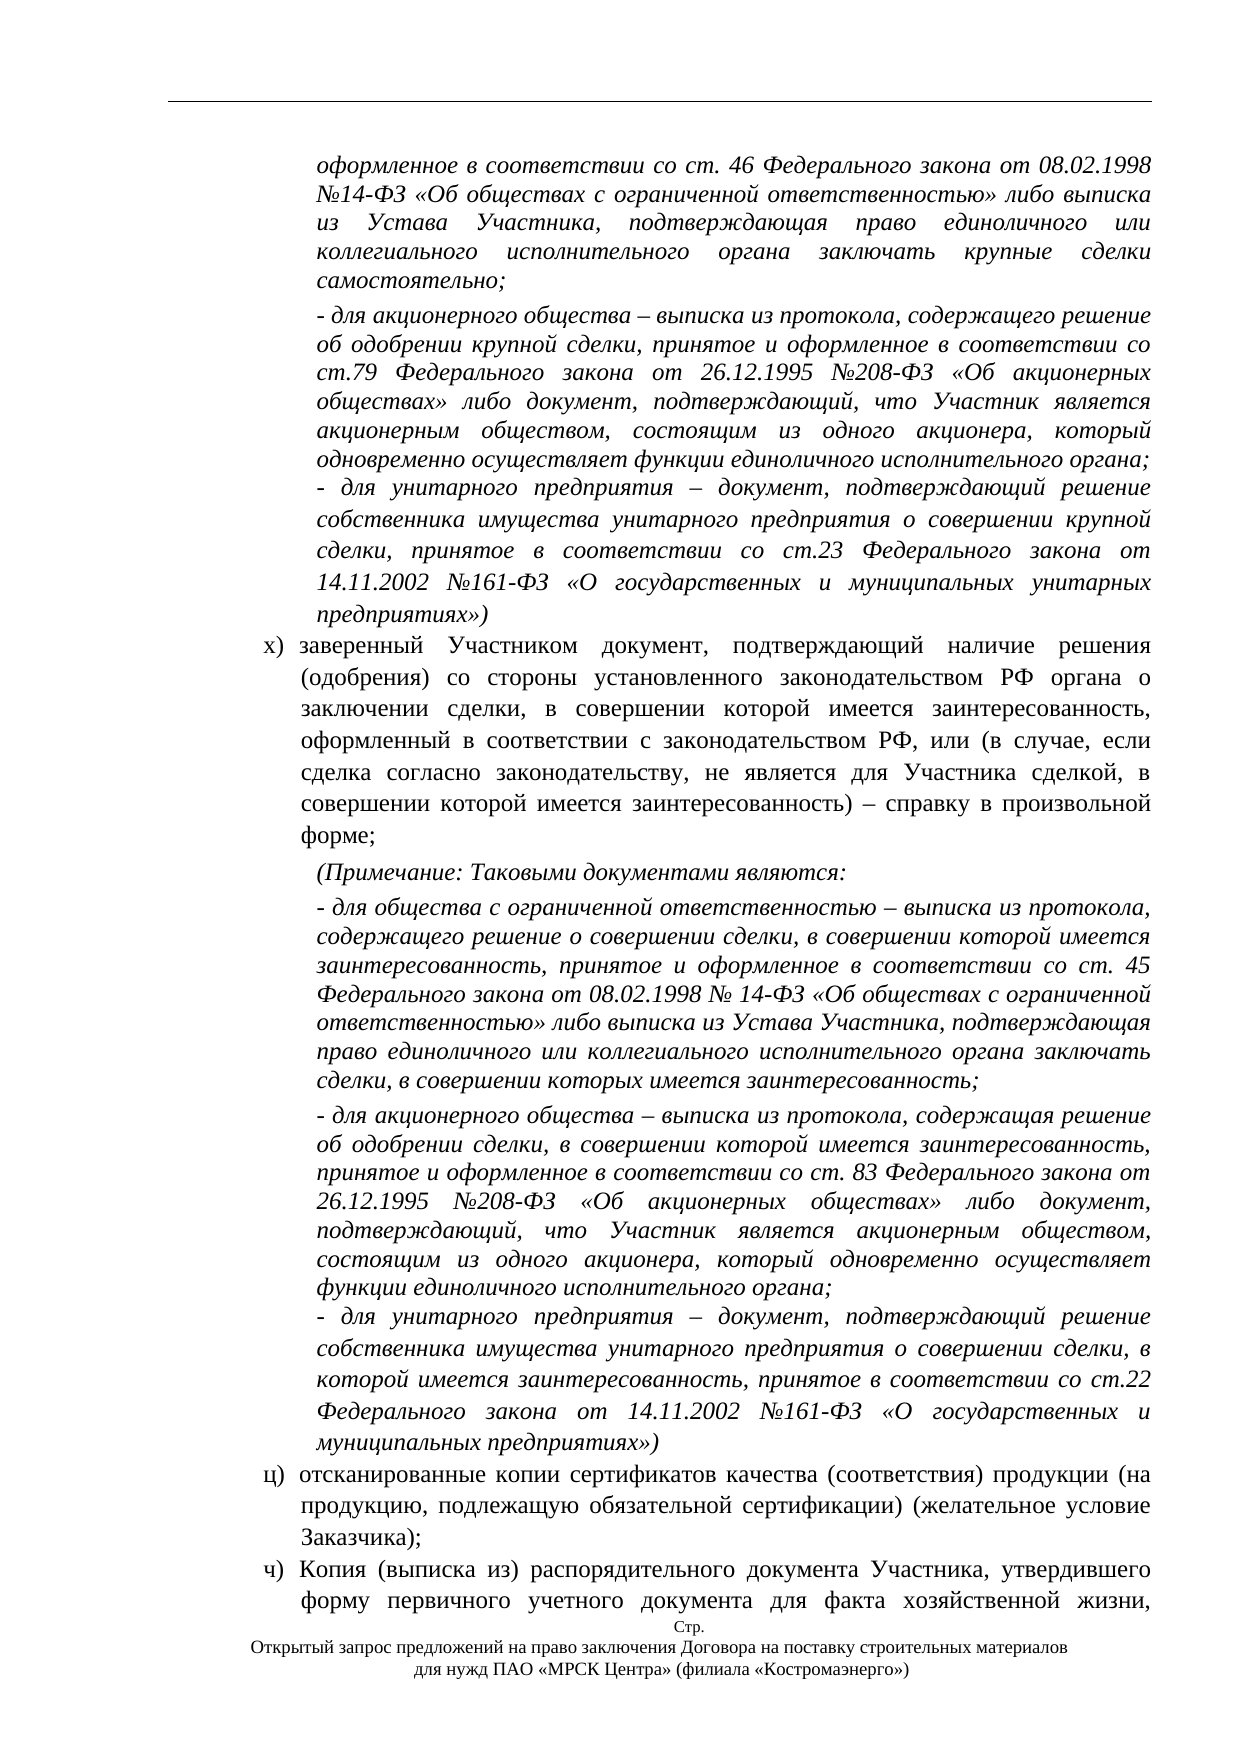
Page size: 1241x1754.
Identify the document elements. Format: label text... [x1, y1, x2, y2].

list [263, 1554, 1152, 1614]
list заверенный Участником документ, подтверждающий наличие решения (одобрения) со стороны установленного законодательством РФ органа о заключении сделки, в совершении которой имеется заинтересованность, оформленный в соответствии с законодательством РФ, или (в случае, если сделка согласно законодательству, не является для Участника сделкой, в совершении которой имеется заинтересованность) – справку в произвольной форме; [263, 630, 1152, 848]
list - для акционерного общества – выписка из протокола, содержащего решение об одобрении крупной сделки, принятое и оформленное в соответствии со ст.79 Федерального закона от 26.12.1995 №208-ФЗ «Об акционерных обществах» либо документ, подтверждающий, что Участник является акционерным обществом, состоящим из одного акционера, который одновременно осуществляет функции единоличного исполнительного органа; [316, 300, 1152, 472]
list - для унитарного предприятия – документ, подтверждающий решение собственника имущества унитарного предприятия о совершении сделки, в которой имеется заинтересованность, принятое в соответствии со ст.22 Федерального закона от 14.11.2002 №161-ФЗ «О государственных и муниципальных предприятиях») [316, 1301, 1152, 1456]
list - для акционерного общества – выписка из протокола, содержащая решение об одобрении сделки, в совершении которой имеется заинтересованность, принятое и оформленное в соответствии со ст. 83 Федерального закона от 26.12.1995 №208-ФЗ «Об акционерных обществах» либо документ, подтверждающий, что Участник является акционерным обществом, состоящим из одного акционера, который одновременно осуществляет функции единоличного исполнительного органа; [316, 1100, 1152, 1301]
list отсканированные копии сертификатов качества (соответствия) продукции (на продукцию, подлежащую обязательной сертификации) (желательное условие Заказчика); [263, 1459, 1152, 1551]
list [316, 150, 1152, 294]
list - для общества с ограниченной ответственностью – выписка из протокола, содержащего решение о совершении сделки, в совершении которой имеется заинтересованность, принятое и оформленное в соответствии со ст. 45 Федерального закона от 08.02.1998 № 14-ФЗ «Об обществах с ограниченной ответственностью» либо выписка из Устава Участника, подтверждающая право единоличного или коллегиального исполнительного органа заключать сделки, в совершении которых имеется заинтересованность; [316, 892, 1152, 1094]
list - для унитарного предприятия – документ, подтверждающий решение собственника имущества унитарного предприятия о совершении крупной сделки, принятое в соответствии со ст.23 Федерального закона от 14.11.2002 №161-ФЗ «О государственных и муниципальных унитарных предприятиях») [316, 472, 1152, 627]
list (Примечание: Таковыми документами являются: [316, 857, 1152, 886]
